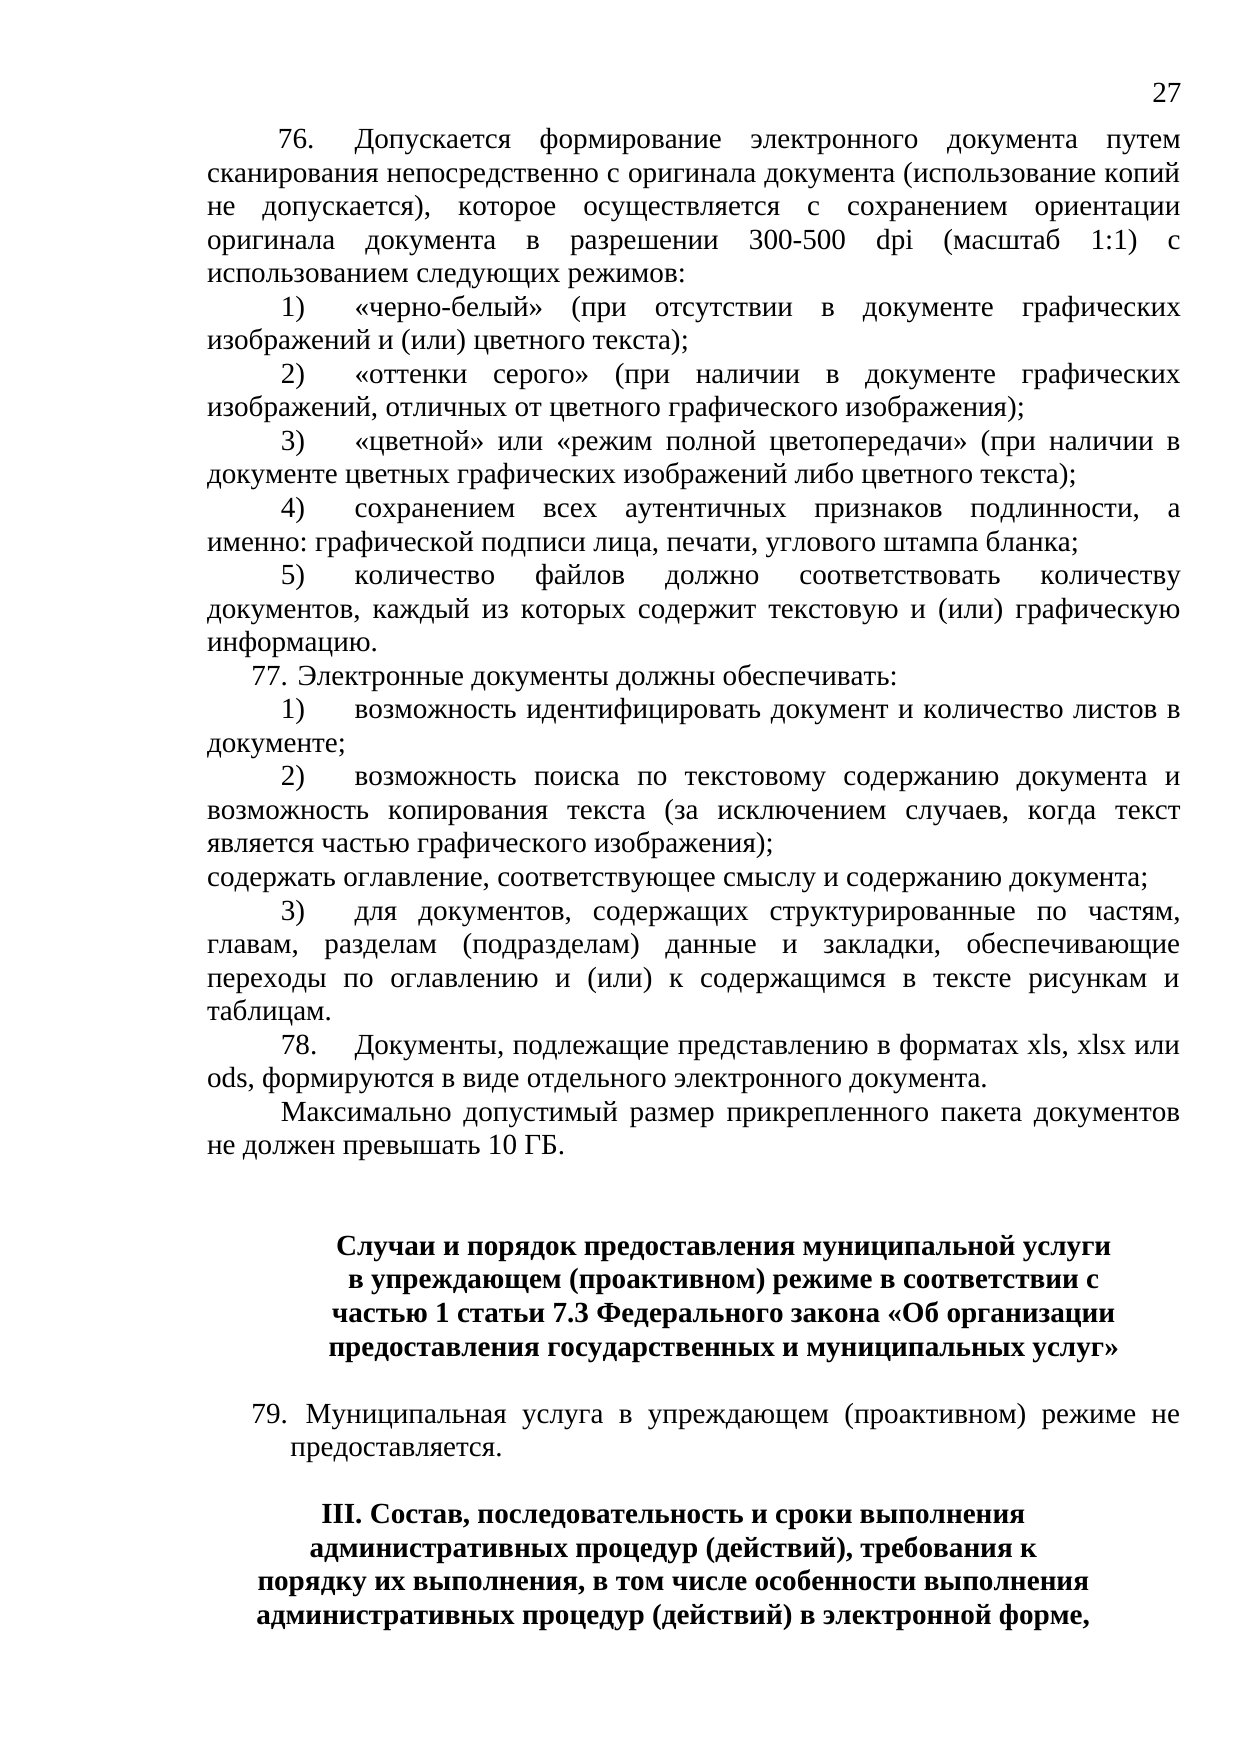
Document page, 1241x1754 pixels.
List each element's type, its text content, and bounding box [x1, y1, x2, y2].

list «цветной» или «режим полной цветопередачи» (при наличии в документе цветных графических изображений либо цветного текста); [207, 423, 1181, 490]
text содержать оглавление, соответствующее смыслу и содержанию документа; [207, 859, 1181, 893]
text Случаи и порядок предоставления муниципальной услуги в упреждающем (проактивном) режиме в соответствии с частью 1 статьи 7.3 Федерального закона «Об организации предоставления государственных и муниципальных услуг» [325, 1228, 1122, 1362]
list Электронные документы должны обеспечивать: [251, 658, 1181, 691]
list «черно-белый» (при отсутствии в документе графических изображений и (или) цветного текста); [207, 289, 1181, 356]
list Муниципальная услуга в упреждающем (проактивном) режиме не предоставляется. [251, 1396, 1181, 1463]
list «оттенки серого» (при наличии в документе графических изображений, отличных от цветного графического изображения); [207, 356, 1181, 423]
text Максимально допустимый размер прикрепленного пакета документов не должен превышать 10 ГБ. [207, 1094, 1181, 1161]
list возможность поиска по текстовому содержанию документа и возможность копирования текста (за исключением случаев, когда текст является частью графического изображения); [207, 758, 1181, 859]
list Документы, подлежащие представлению в форматах xls, xlsx или ods, формируются в виде отдельного электронного документа. [207, 1027, 1181, 1094]
list количество файлов должно соответствовать количеству документов, каждый из которых содержит текстовую и (или) графическую информацию. [207, 557, 1181, 658]
list для документов, содержащих структурированные по частям, главам, разделам (подразделам) данные и закладки, обеспечивающие переходы по оглавлению и (или) к содержащимся в тексте рисункам и таблицам. [207, 893, 1181, 1027]
list Допускается формирование электронного документа путем сканирования непосредственно с оригинала документа (использование копий не допускается), которое осуществляется с сохранением ориентации оригинала документа в разрешении 300-500 dpi (масштаб 1:1) с использованием следующих режимов: [207, 121, 1181, 289]
list возможность идентифицировать документ и количество листов в документе; [207, 691, 1181, 758]
list сохранением всех аутентичных признаков подлинности, а именно: графической подписи лица, печати, углового штампа бланка; [207, 490, 1181, 557]
